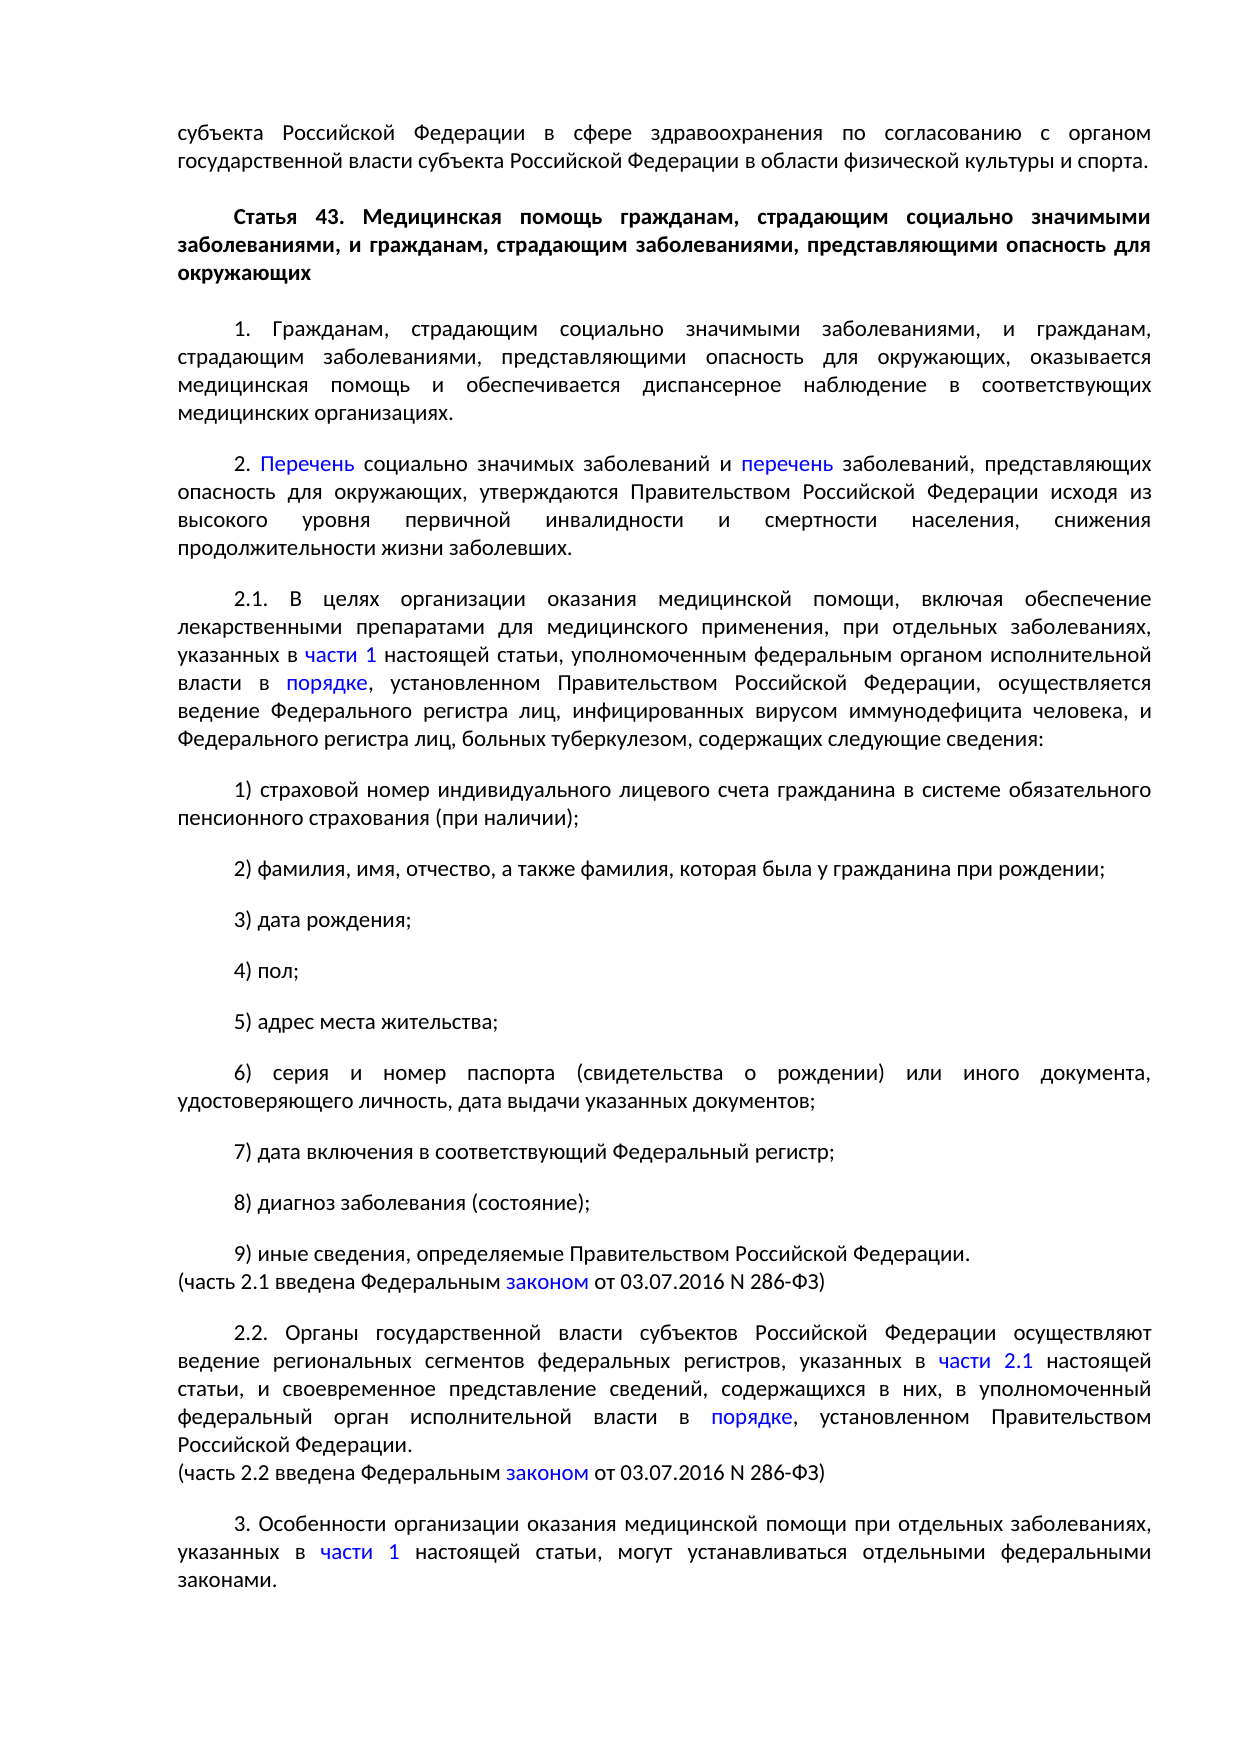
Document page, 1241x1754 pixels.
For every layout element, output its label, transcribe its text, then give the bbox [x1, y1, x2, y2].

text 6) серия и номер паспорта (свидетельства о рождении) или иного документа, удостоверяющего личность, дата выдачи указанных документов; [177, 1058, 1152, 1114]
text 8) диагноз заболевания (состояние); [177, 1188, 1152, 1216]
text 2. Перечень социально значимых заболеваний и перечень заболеваний, представляющих опасность для окружающих, утверждаются Правительством Российской Федерации исходя из высокого уровня первичной инвалидности и смертности населения, снижения продолжительности жизни заболевших. [177, 449, 1152, 561]
text 3) дата рождения; [177, 905, 1152, 933]
text (часть 2.2 введена Федеральным законом от 03.07.2016 N 286-ФЗ) [177, 1458, 1152, 1486]
text 1. Гражданам, страдающим социально значимыми заболеваниями, и гражданам, страдающим заболеваниями, представляющими опасность для окружающих, оказывается медицинская помощь и обеспечивается диспансерное наблюдение в соответствующих медицинских организациях. [177, 314, 1152, 426]
title Статья 43. Медицинская помощь гражданам, страдающим социально значимыми заболеваниями, и гражданам, страдающим заболеваниями, представляющими опасность для окружающих [177, 202, 1152, 286]
text 2) фамилия, имя, отчество, а также фамилия, которая была у гражданина при рождении; [177, 854, 1152, 882]
text 5) адрес места жительства; [177, 1007, 1152, 1035]
text 7) дата включения в соответствующий Федеральный регистр; [177, 1137, 1152, 1165]
text 4) пол; [177, 956, 1152, 984]
text 2.1. В целях организации оказания медицинской помощи, включая обеспечение лекарственными препаратами для медицинского применения, при отдельных заболеваниях, указанных в части 1 настоящей статьи, уполномоченным федеральным органом исполнительной власти в порядке, установленном Правительством Российской Федерации, осуществляется ведение Федерального регистра лиц, инфицированных вирусом иммунодефицита человека, и Федерального регистра лиц, больных туберкулезом, содержащих следующие сведения: [177, 584, 1152, 752]
text 2.2. Органы государственной власти субъектов Российской Федерации осуществляют ведение региональных сегментов федеральных регистров, указанных в части 2.1 настоящей статьи, и своевременное представление сведений, содержащихся в них, в уполномоченный федеральный орган исполнительной власти в порядке, установленном Правительством Российской Федерации. [177, 1318, 1152, 1458]
text 1) страховой номер индивидуального лицевого счета гражданина в системе обязательного пенсионного страхования (при наличии); [177, 775, 1152, 831]
text 9) иные сведения, определяемые Правительством Российской Федерации. [177, 1239, 1152, 1267]
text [177, 118, 1152, 174]
text 3. Особенности организации оказания медицинской помощи при отдельных заболеваниях, указанных в части 1 настоящей статьи, могут устанавливаться отдельными федеральными законами. [177, 1509, 1152, 1593]
text (часть 2.1 введена Федеральным законом от 03.07.2016 N 286-ФЗ) [177, 1267, 1152, 1295]
